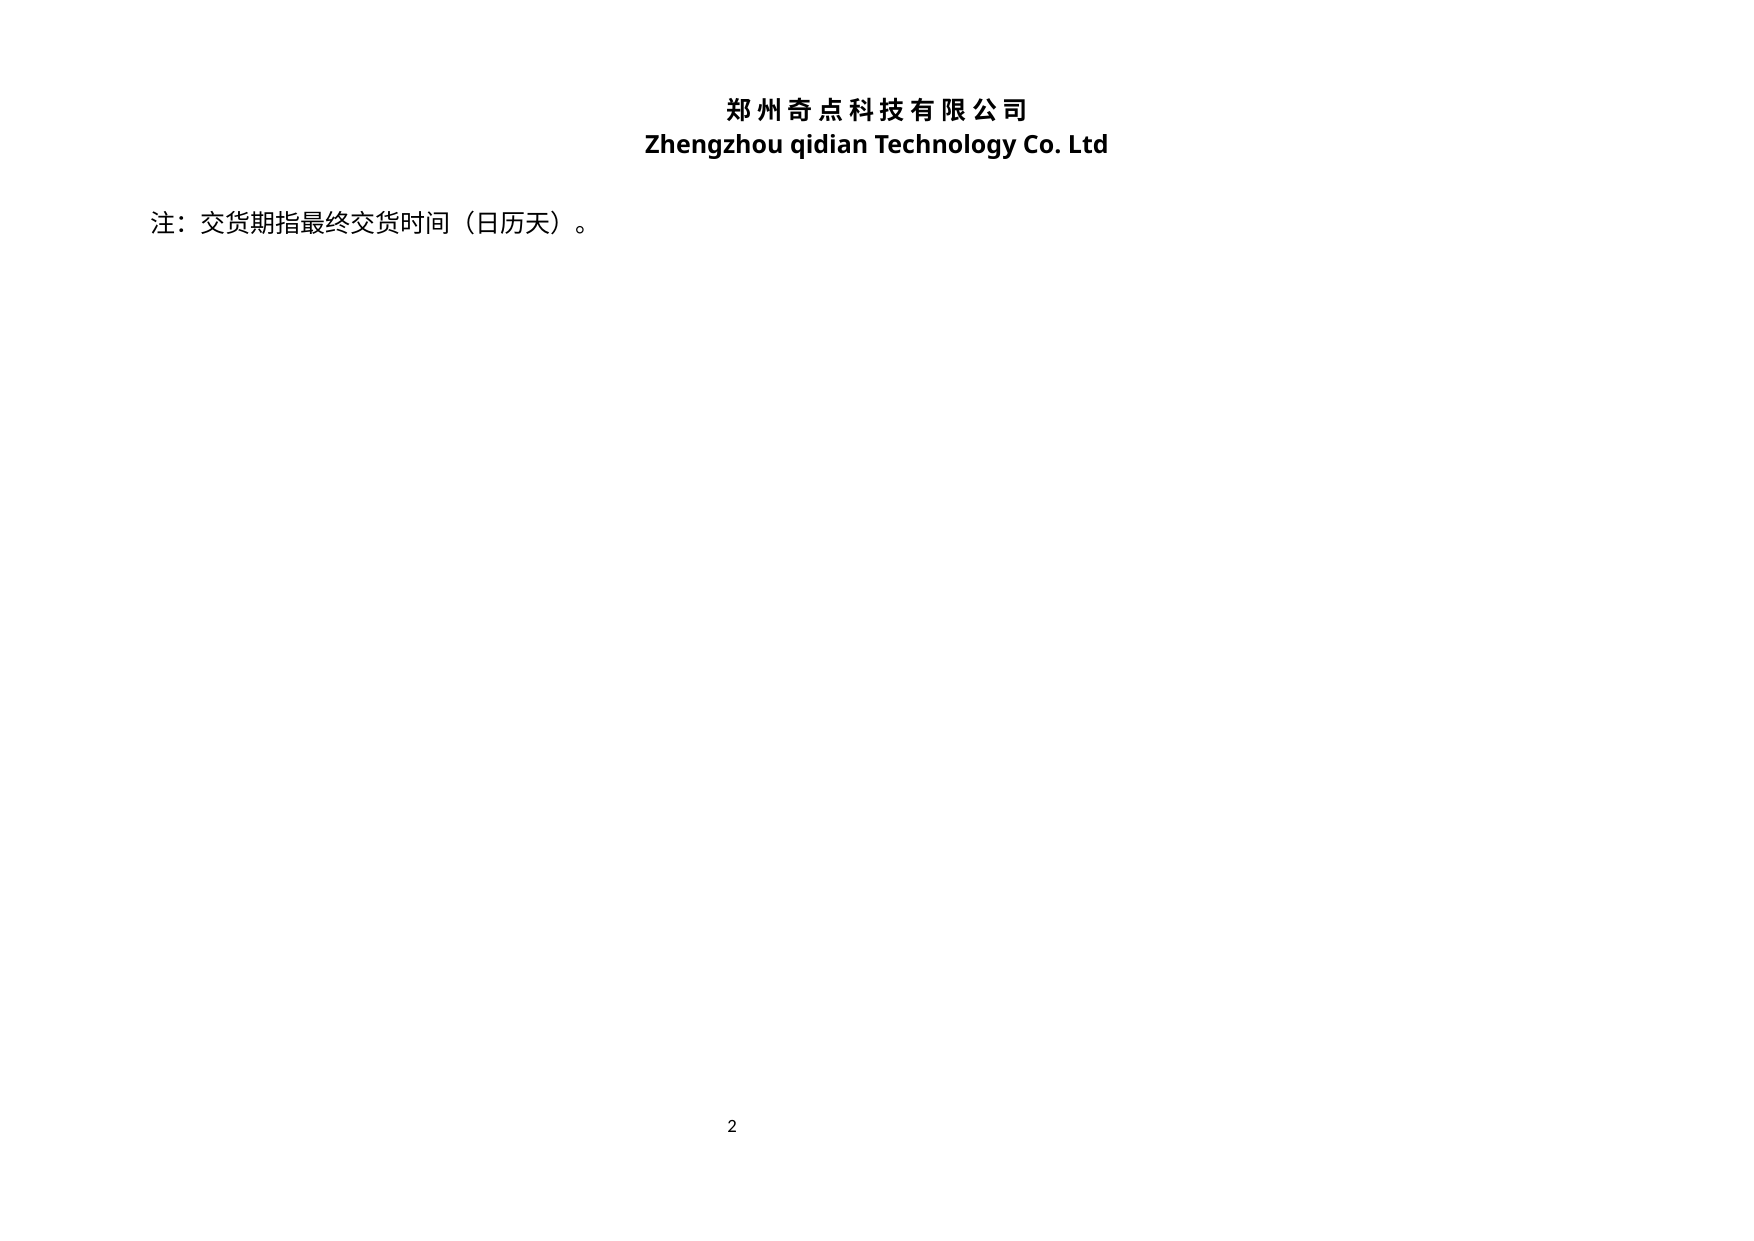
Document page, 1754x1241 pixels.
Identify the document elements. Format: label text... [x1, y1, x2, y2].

text 注：交货期指最终交货时间（日历天）。 [150, 188, 1604, 254]
